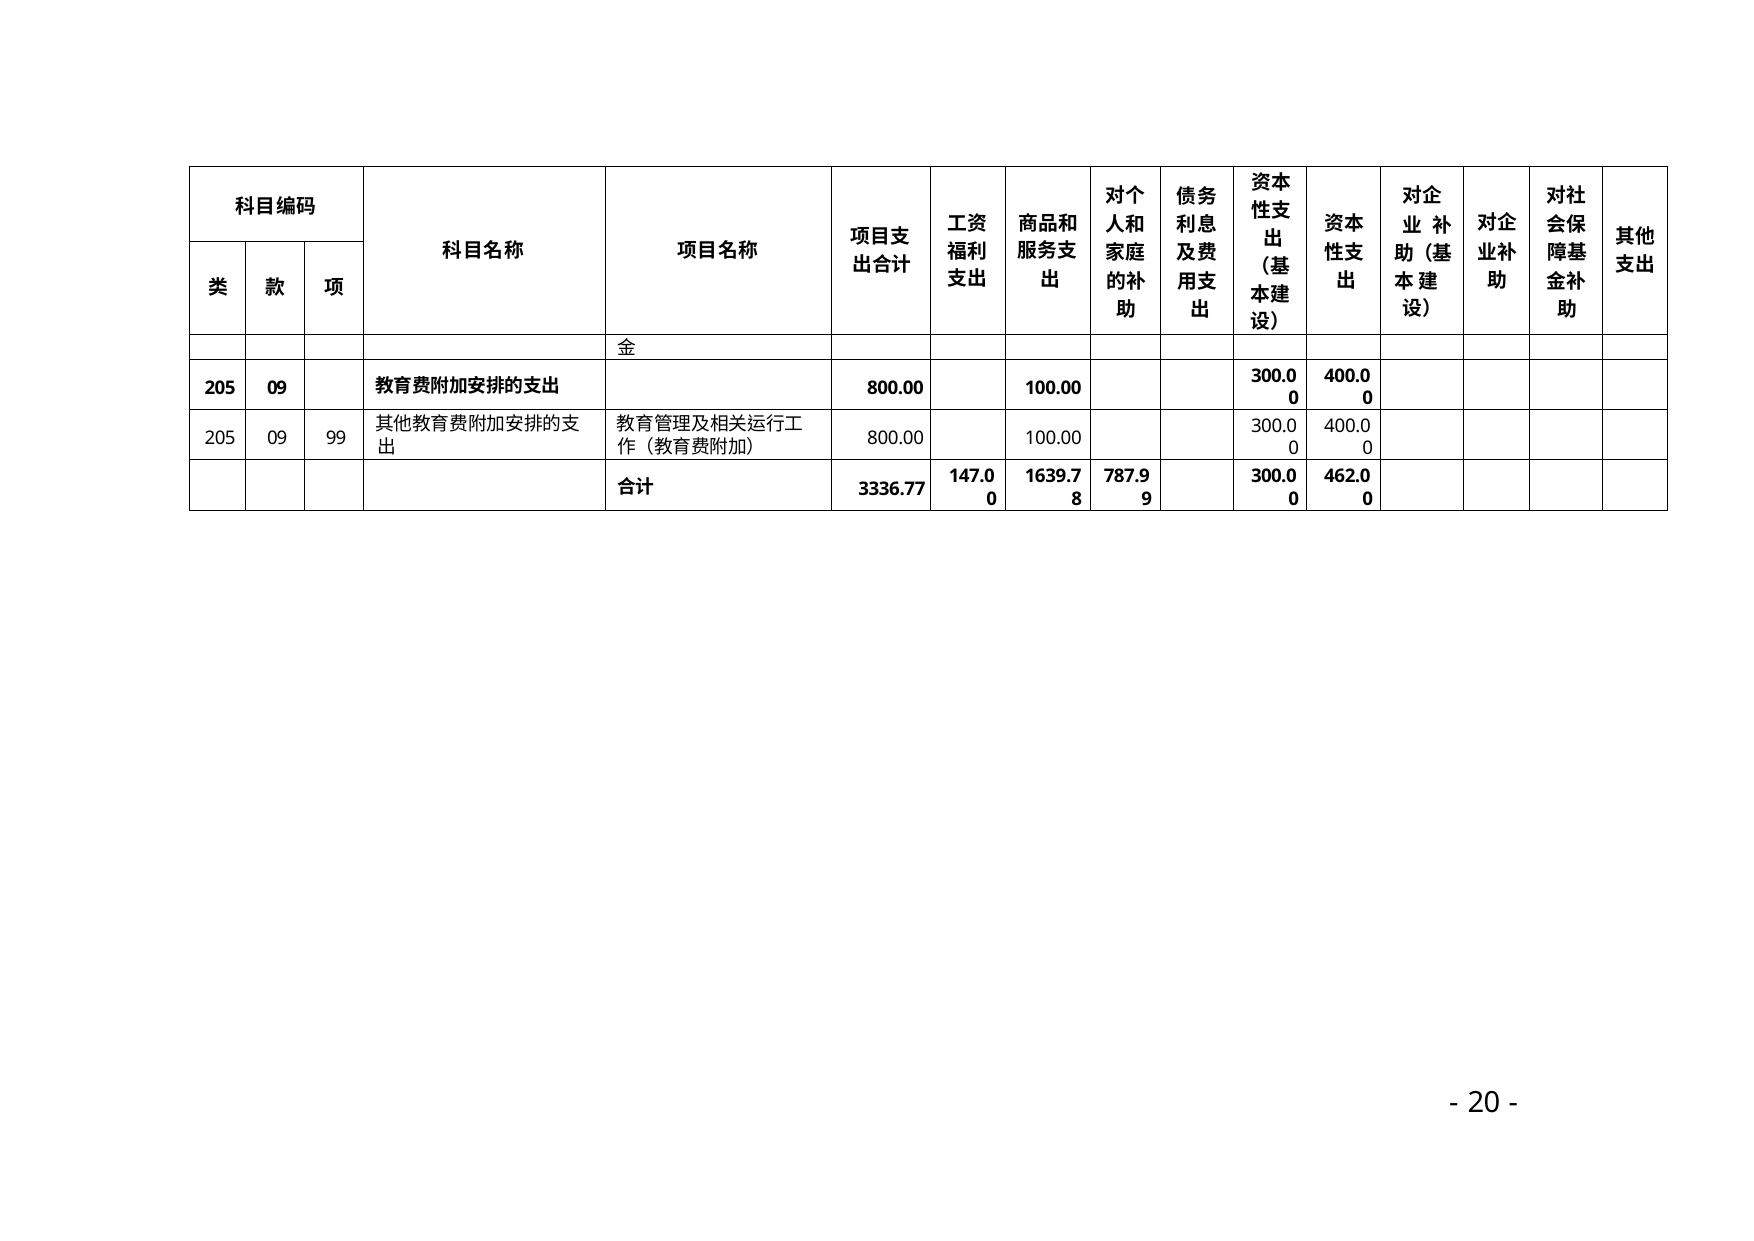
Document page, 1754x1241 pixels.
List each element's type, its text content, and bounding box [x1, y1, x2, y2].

table_header 工资 福利 支出 [931, 167, 1005, 333]
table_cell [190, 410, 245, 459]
table_header 对企 业补 助 [1464, 167, 1529, 333]
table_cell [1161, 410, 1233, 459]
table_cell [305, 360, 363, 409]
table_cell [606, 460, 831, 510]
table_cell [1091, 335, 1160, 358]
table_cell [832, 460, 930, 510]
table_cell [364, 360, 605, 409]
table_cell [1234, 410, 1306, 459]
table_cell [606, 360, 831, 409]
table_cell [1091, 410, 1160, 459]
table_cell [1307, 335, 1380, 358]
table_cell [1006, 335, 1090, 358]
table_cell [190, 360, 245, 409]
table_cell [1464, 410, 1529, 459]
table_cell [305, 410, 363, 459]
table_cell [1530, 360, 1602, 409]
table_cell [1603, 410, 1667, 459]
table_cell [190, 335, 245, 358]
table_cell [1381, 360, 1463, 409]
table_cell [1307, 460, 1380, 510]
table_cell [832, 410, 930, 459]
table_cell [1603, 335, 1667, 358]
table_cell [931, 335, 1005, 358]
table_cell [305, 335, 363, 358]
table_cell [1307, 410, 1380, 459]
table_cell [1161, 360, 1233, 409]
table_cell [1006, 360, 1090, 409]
table_header 对社 会保 障基 金补 助 [1530, 167, 1602, 333]
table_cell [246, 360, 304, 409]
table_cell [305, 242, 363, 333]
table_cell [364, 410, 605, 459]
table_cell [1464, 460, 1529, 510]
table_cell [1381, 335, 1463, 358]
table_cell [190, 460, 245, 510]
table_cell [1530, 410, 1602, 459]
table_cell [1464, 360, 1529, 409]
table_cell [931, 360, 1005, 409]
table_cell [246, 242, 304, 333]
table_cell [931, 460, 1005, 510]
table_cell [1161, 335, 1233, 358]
table_header 对企 业补 助（基 本建 设） [1381, 167, 1463, 333]
table_header 其他 支出 [1603, 167, 1667, 333]
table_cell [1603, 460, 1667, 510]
table_header 项目支 出合计 [832, 167, 930, 333]
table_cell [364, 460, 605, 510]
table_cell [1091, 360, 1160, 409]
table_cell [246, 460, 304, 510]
table_header 债务 利息 及费 用支 出 [1161, 167, 1233, 333]
table_header 资本 性支 出 （基 本建 设） [1234, 167, 1306, 333]
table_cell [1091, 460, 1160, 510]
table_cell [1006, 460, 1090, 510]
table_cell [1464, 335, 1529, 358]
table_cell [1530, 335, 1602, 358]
table_header 商品和 服务支 出 [1006, 167, 1090, 333]
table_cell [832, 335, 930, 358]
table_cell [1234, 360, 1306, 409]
table_header 科目名称 [364, 167, 605, 333]
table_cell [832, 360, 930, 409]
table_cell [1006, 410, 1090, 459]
table_header 资本 性支 出 [1307, 167, 1380, 333]
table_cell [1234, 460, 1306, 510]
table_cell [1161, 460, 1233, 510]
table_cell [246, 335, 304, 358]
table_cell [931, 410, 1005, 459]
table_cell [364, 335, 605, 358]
table_header 项目名称 [606, 167, 831, 333]
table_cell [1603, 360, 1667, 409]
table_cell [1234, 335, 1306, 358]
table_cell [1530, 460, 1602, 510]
table_header 对个 人和 家庭 的补 助 [1091, 167, 1160, 333]
table_cell 类 [190, 242, 245, 333]
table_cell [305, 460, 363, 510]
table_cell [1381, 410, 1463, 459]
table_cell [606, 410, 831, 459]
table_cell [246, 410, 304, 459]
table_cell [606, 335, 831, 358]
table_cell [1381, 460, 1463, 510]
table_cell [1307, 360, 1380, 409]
table_header 科目编码 [190, 167, 363, 241]
